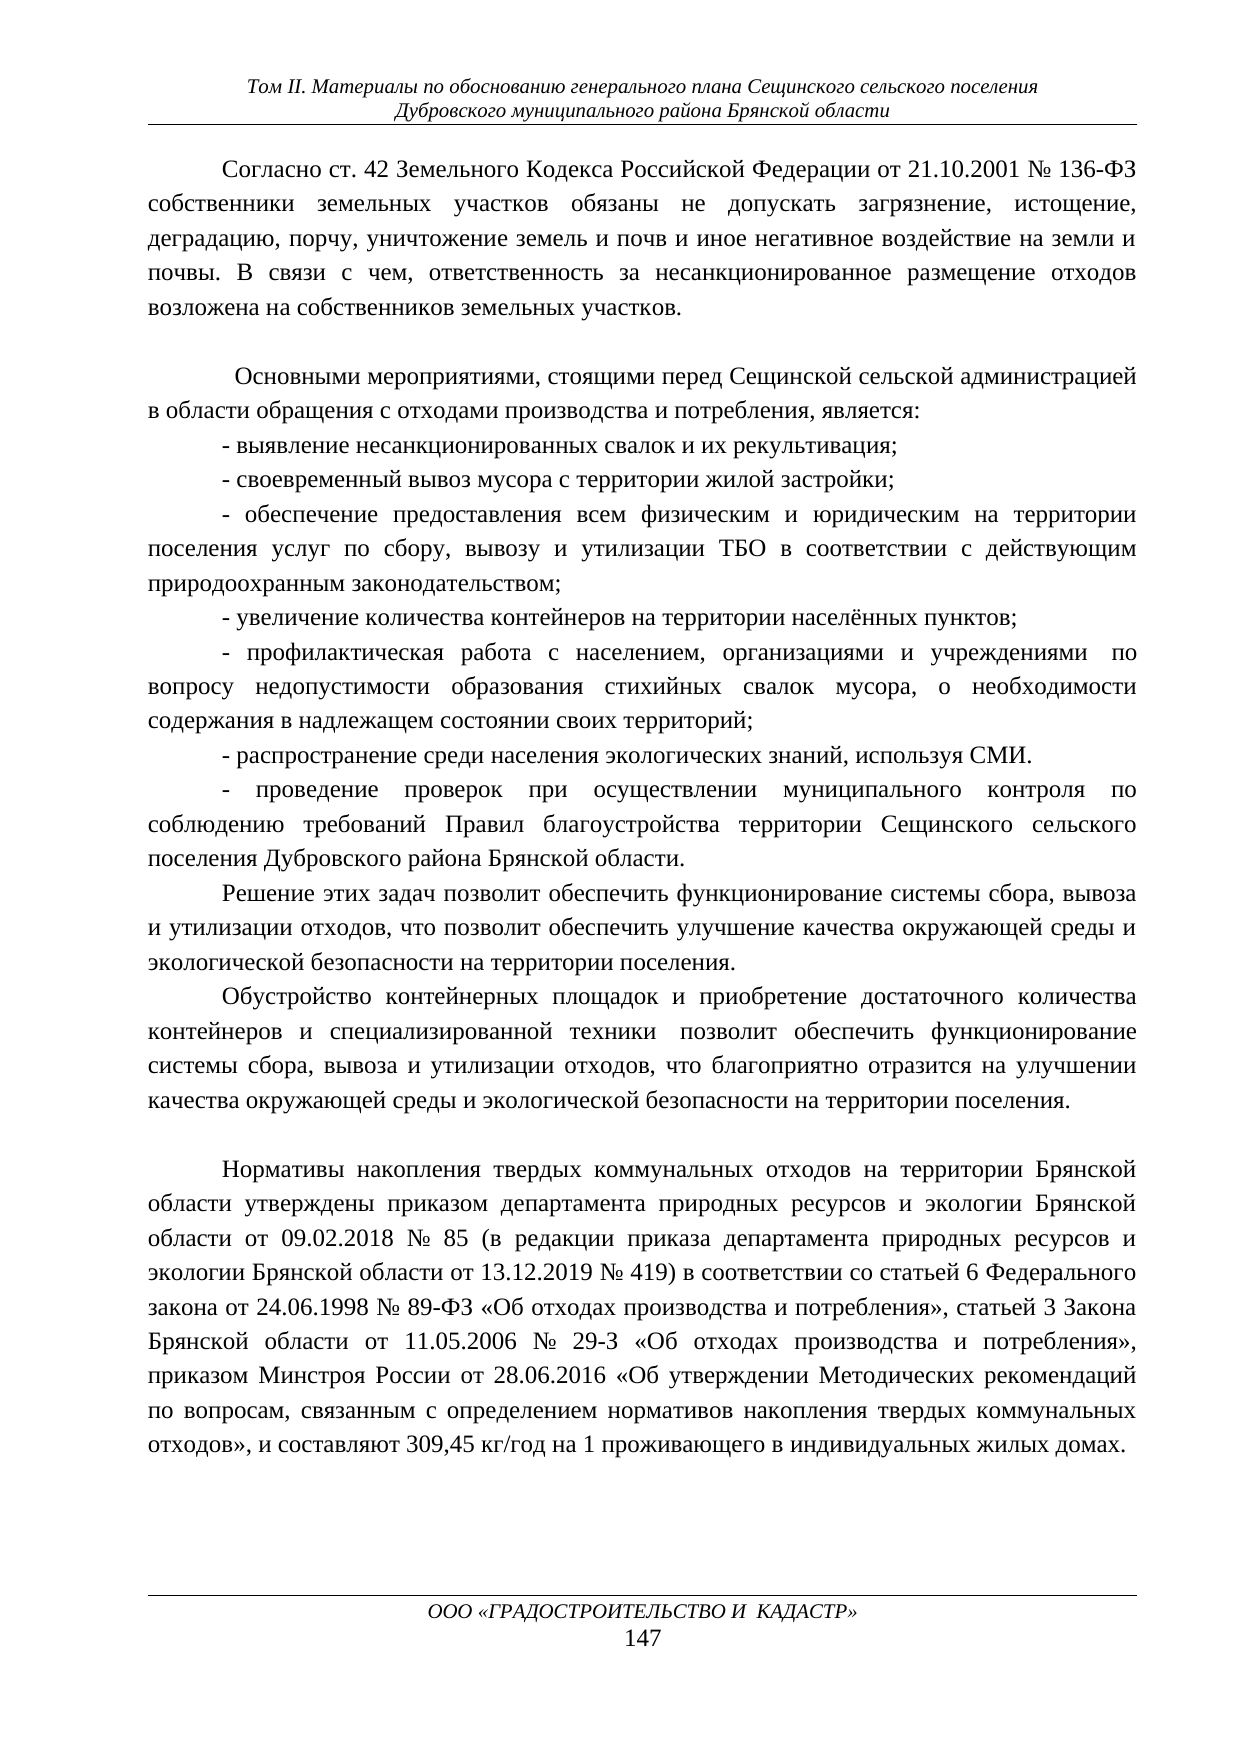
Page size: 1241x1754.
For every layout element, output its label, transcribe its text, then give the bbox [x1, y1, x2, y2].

text Согласно ст. 42 Земельного Кодекса Российской Федерации от 21.10.2001 № 136-ФЗ собственники земельных участков обязаны не допускать загрязнение, истощение, деградацию, порчу, уничтожение земель и почв и иное негативное воздействие на земли и почвы. В связи с чем, ответственность за несанкционированное размещение отходов возложена на собственников земельных участков. [148, 154, 1137, 321]
text Обустройство контейнерных площадок и приобретение достаточного количества контейнеров и специализированной техники позволит обеспечить функционирование системы сбора, вывоза и утилизации отходов, что благоприятно отразится на улучшении качества окружающей среды и экологической безопасности на территории поселения. [148, 981, 1137, 1113]
text - профилактическая работа с населением, организациями и учреждениями по вопросу недопустимости образования стихийных свалок мусора, о необходимости содержания в надлежащем состоянии своих территорий; [148, 637, 1137, 734]
text - увеличение количества контейнеров на территории населённых пунктов; [148, 602, 1137, 631]
text - своевременный вывоз мусора с территории жилой застройки; [148, 464, 1137, 493]
text Основными мероприятиями, стоящими перед Сещинской сельской администрацией в области обращения с отходами производства и потребления, является: [148, 361, 1137, 424]
text - проведение проверок при осуществлении муниципального контроля по соблюдению требований Правил благоустройства территории Сещинского сельского поселения Дубровского района Брянской области. [148, 774, 1137, 872]
text Нормативы накопления твердых коммунальных отходов на территории Брянской области утверждены приказом департамента природных ресурсов и экологии Брянской области от 09.02.2018 № 85 (в редакции приказа департамента природных ресурсов и экологии Брянской области от 13.12.2019 № 419) в соответствии со статьей 6 Федерального закона от 24.06.1998 № 89-ФЗ «Об отходах производства и потребления», статьей 3 Закона Брянской области от 11.05.2006 № 29-З «Об отходах производства и потребления», приказом Минстроя России от 28.06.2016 «Об утверждении Методических рекомендаций по вопросам, связанным с определением нормативов накопления твердых коммунальных отходов», и составляют 309,45 кг/год на 1 проживающего в индивидуальных жилых домах. [148, 1154, 1137, 1458]
text - обеспечение предоставления всем физическим и юридическим на территории поселения услуг по сбору, вывозу и утилизации ТБО в соответствии с действующим природоохранным законодательством; [148, 499, 1137, 596]
text - распространение среди населения экологических знаний, используя СМИ. [148, 740, 1137, 769]
text - выявление несанкционированных свалок и их рекультивация; [148, 430, 1137, 458]
text Решение этих задач позволит обеспечить функционирование системы сбора, вывоза и утилизации отходов, что позволит обеспечить улучшение качества окружающей среды и экологической безопасности на территории поселения. [148, 878, 1137, 976]
